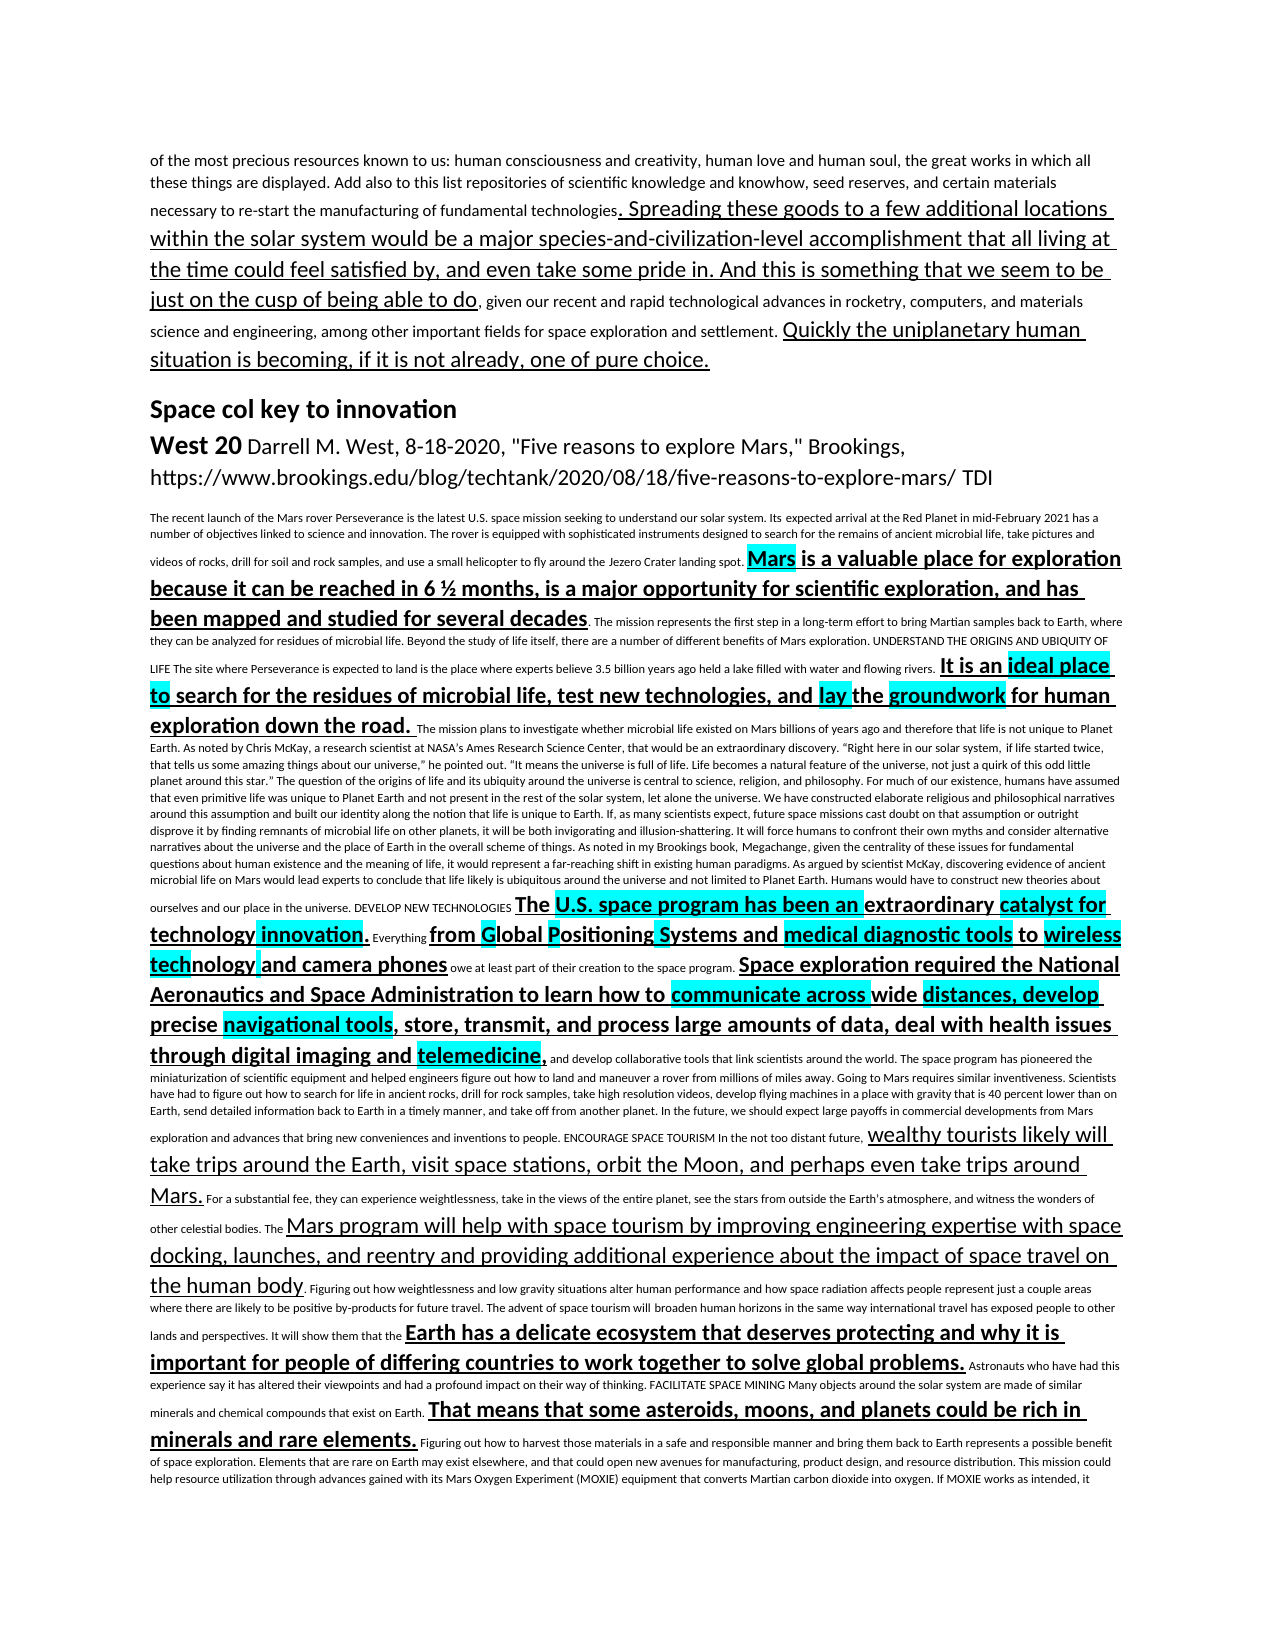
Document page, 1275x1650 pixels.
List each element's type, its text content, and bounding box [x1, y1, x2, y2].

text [150, 150, 1125, 373]
text West 20 Darrell M. West, 8-18-2020, "Five reasons to explore Mars," Brookings, https://www.brookings.edu/blog/techtank/2020/08/18/five-reasons-to-explore-mars/ TDI [150, 428, 1125, 491]
subtitle Space col key to innovation [150, 392, 1125, 425]
